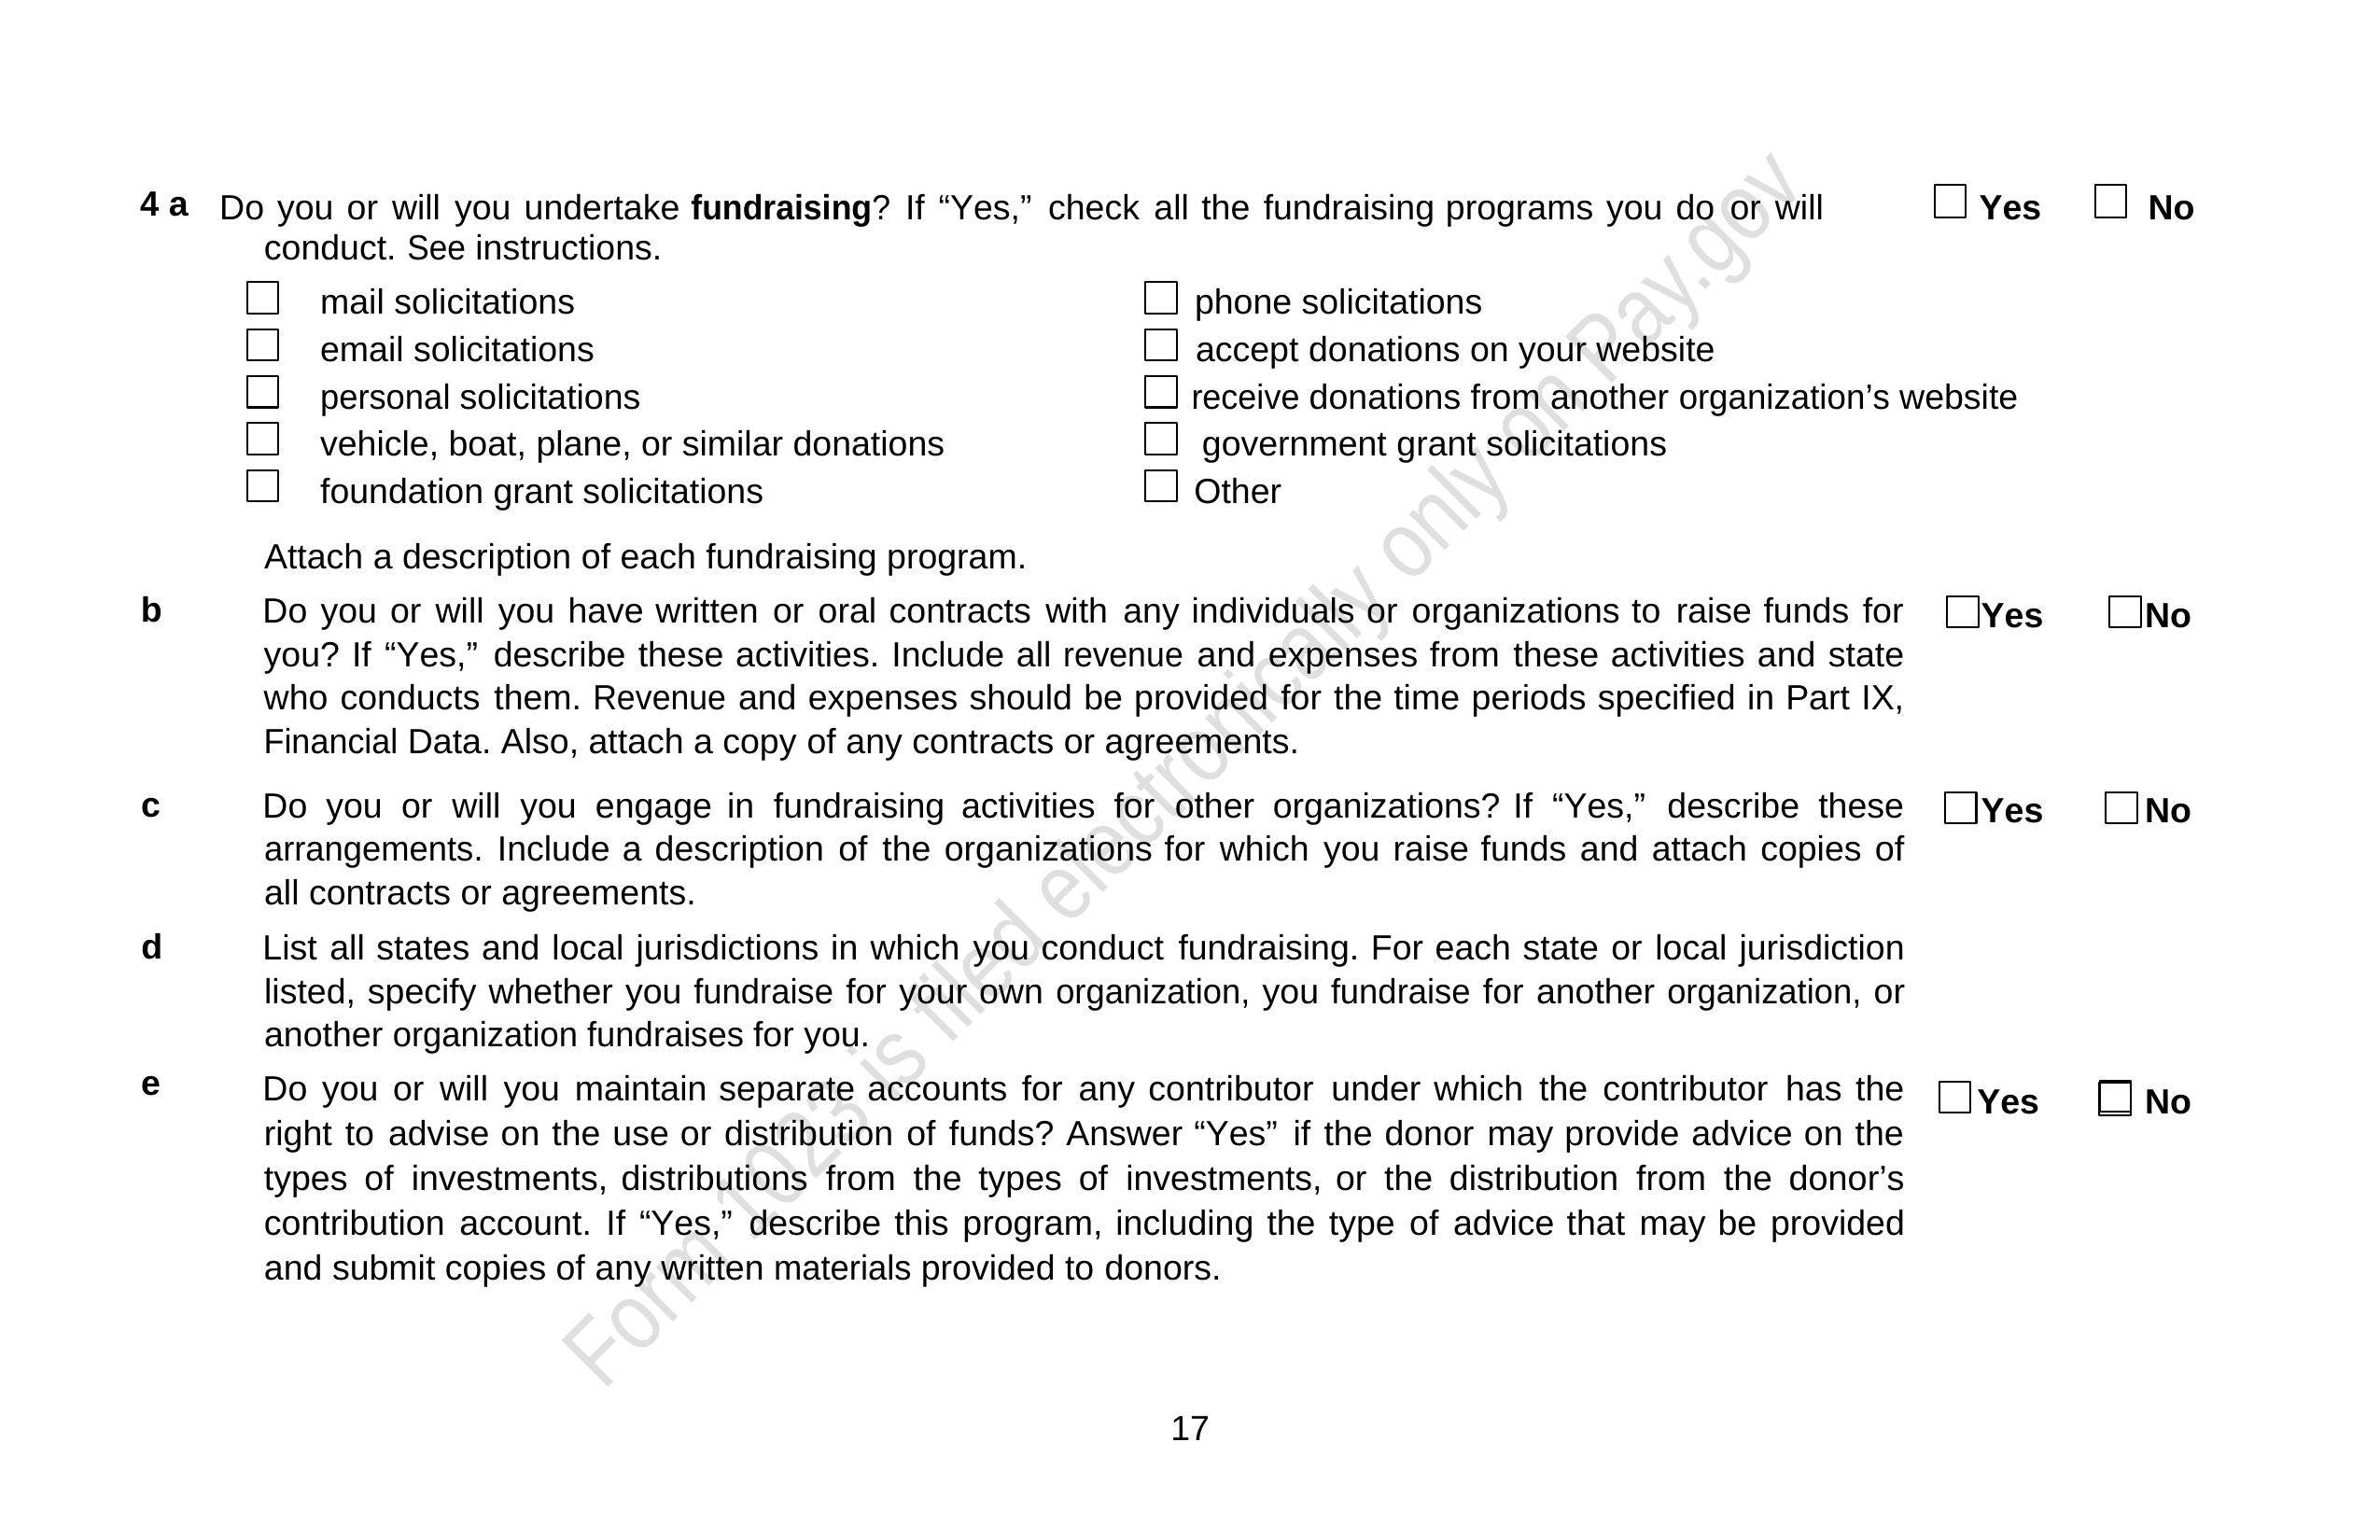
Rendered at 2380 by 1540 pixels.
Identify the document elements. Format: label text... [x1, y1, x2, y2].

text Attach a description of each fundraising program. [264, 537, 2240, 575]
text e Do you or will you maintain separate accounts for any contributor under which the contributor has the right to advise on the use or distribution of funds? Answer “Yes” if the donor may provide advice on the types of investments, distributions from the types of investments, or the distribution from the donor’s contribution account. If “Yes,” describe this program, including the type of advice that may be provided and submit copies of any written materials provided to donors. [141, 1065, 1905, 1289]
text foundation grant solicitations Other [320, 470, 2240, 511]
text c Do you or will you engage in fundraising activities for other organizations? If “Yes,” describe these arrangements. Include a description of the organizations for which you raise funds and attach copies of all contracts or agreements. [141, 784, 1905, 912]
text Yes No [1981, 790, 2240, 830]
text 4 a Do you or will you undertake fundraising? If “Yes,” check all the fundraising programs you do or will Yes No [140, 183, 2240, 227]
text b Do you or will you have written or oral contracts with any individuals or organizations to raise funds for you? If “Yes,” describe these activities. Include all revenue and expenses from these activities and state who conducts them. Revenue and expenses should be provided for the time periods specified in Part IX, Financial Data. Also, attach a copy of any contracts or agreements. [141, 589, 1905, 761]
text personal solicitations receive donations from another organization’s website vehicle, boat, plane, or similar donations government grant solicitations [320, 376, 2046, 463]
text d List all states and local jurisdictions in which you conduct fundraising. For each state or local jurisdiction listed, specify whether you fundraise for your own organization, you fundraise for another organization, or another organization fundraises for you. [141, 926, 1905, 1054]
text mail solicitations phone solicitations [320, 281, 2240, 321]
text Yes No [1981, 595, 2240, 636]
text conduct. See instructions. [264, 227, 2240, 267]
text Yes No [1977, 1081, 2240, 1121]
text email solicitations accept donations on your website [320, 329, 2240, 369]
